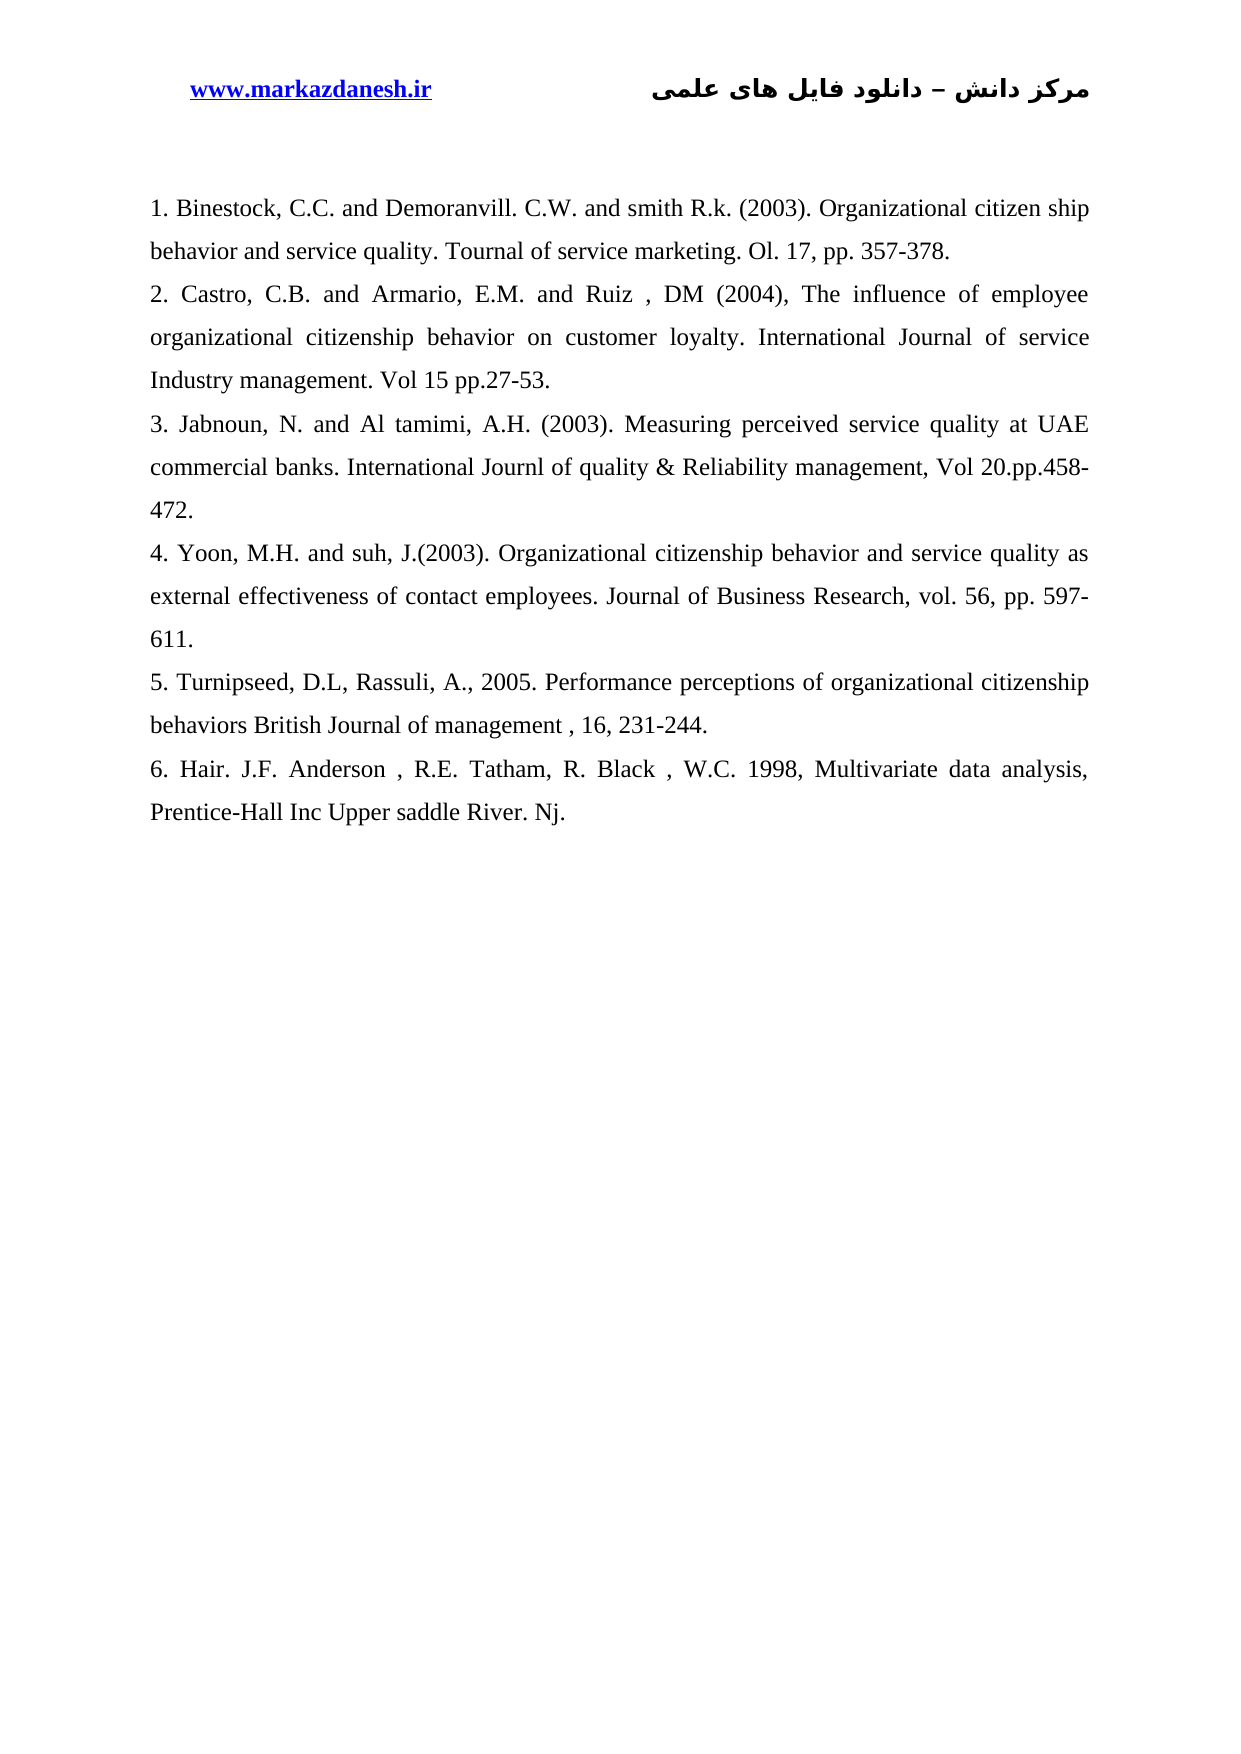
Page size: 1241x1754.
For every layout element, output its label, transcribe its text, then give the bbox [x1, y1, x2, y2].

text 1. Binestock, C.C. and Demoranvill. C.W. and smith R.k. (2003). Organizational citizen ship behavior and service quality. Tournal of service marketing. Ol. 17, pp. 357-378. [150, 193, 1090, 265]
text 2. Castro, C.B. and Armario, E.M. and Ruiz , DM (2004), The influence of employee organizational citizenship behavior on customer loyalty. International Journal of service Industry management. Vol 15 pp.27-53. [150, 279, 1090, 394]
text 6. Hair. J.F. Anderson , R.E. Tatham, R. Black , W.C. 1998, Multivariate data analysis, Prentice-Hall Inc Upper saddle River. Nj. [150, 754, 1090, 826]
text 4. Yoon, M.H. and suh, J.(2003). Organizational citizenship behavior and service quality as external effectiveness of contact employees. Journal of Business Research, vol. 56, pp. 597-611. [150, 538, 1090, 653]
text 5. Turnipseed, D.L, Rassuli, A., 2005. Performance perceptions of organizational citizenship behaviors British Journal of management , 16, 231-244. [150, 667, 1090, 739]
text 3. Jabnoun, N. and Al tamimi, A.H. (2003). Measuring perceived service quality at UAE commercial banks. International Journl of quality & Reliability management, Vol 20.pp.458-472. [150, 409, 1090, 524]
